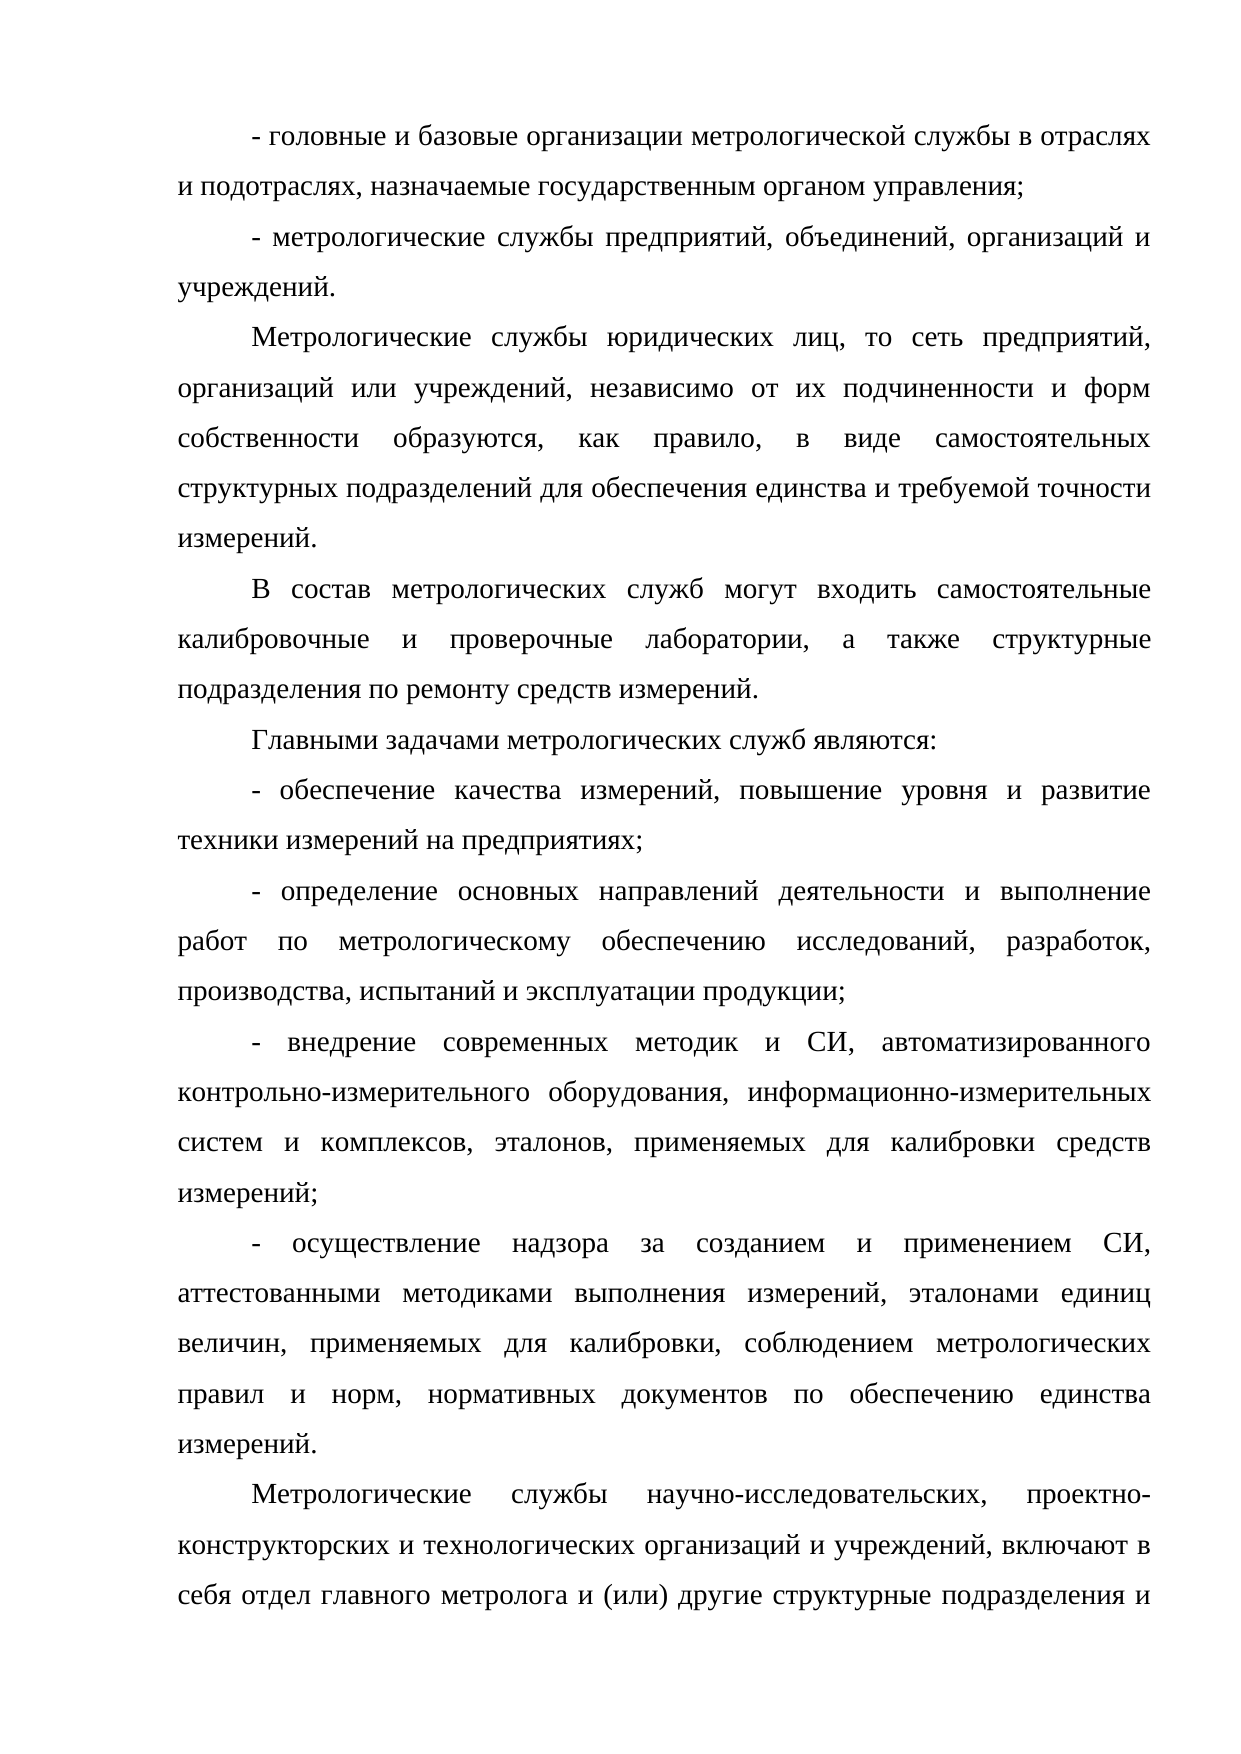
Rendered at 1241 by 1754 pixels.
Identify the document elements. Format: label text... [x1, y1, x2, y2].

text - головные и базовые организации метрологической службы в отраслях и подотраслях, назначаемые государственным органом управления; [177, 118, 1152, 202]
text - определение основных направлений деятельности и выполнение работ по метрологическому обеспечению исследований, разработок, производства, испытаний и эксплуатации продукции; [177, 873, 1152, 1007]
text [177, 1477, 1152, 1611]
text Метрологические службы юридических лиц, то сеть предприятий, организаций или учреждений, независимо от их подчиненности и форм собственности образуются, как правило, в виде самостоятельных структурных подразделений для обеспечения единства и требуемой точности измерений. [177, 319, 1152, 554]
text - обеспечение качества измерений, повышение уровня и развитие техники измерений на предприятиях; [177, 772, 1152, 856]
text - внедрение современных методик и СИ, автоматизированного контрольно-измерительного оборудования, информационно-измерительных систем и комплексов, эталонов, применяемых для калибровки средств измерений; [177, 1024, 1152, 1208]
text В состав метрологических служб могут входить самостоятельные калибровочные и проверочные лаборатории, а также структурные подразделения по ремонту средств измерений. [177, 571, 1152, 705]
text - метрологические службы предприятий, объединений, организаций и учреждений. [177, 219, 1152, 303]
text - осуществление надзора за созданием и применением СИ, аттестованными методиками выполнения измерений, эталонами единиц величин, применяемых для калибровки, соблюдением метрологических правил и норм, нормативных документов по обеспечению единства измерений. [177, 1225, 1152, 1460]
text Главными задачами метрологических служб являются: [177, 722, 1152, 755]
